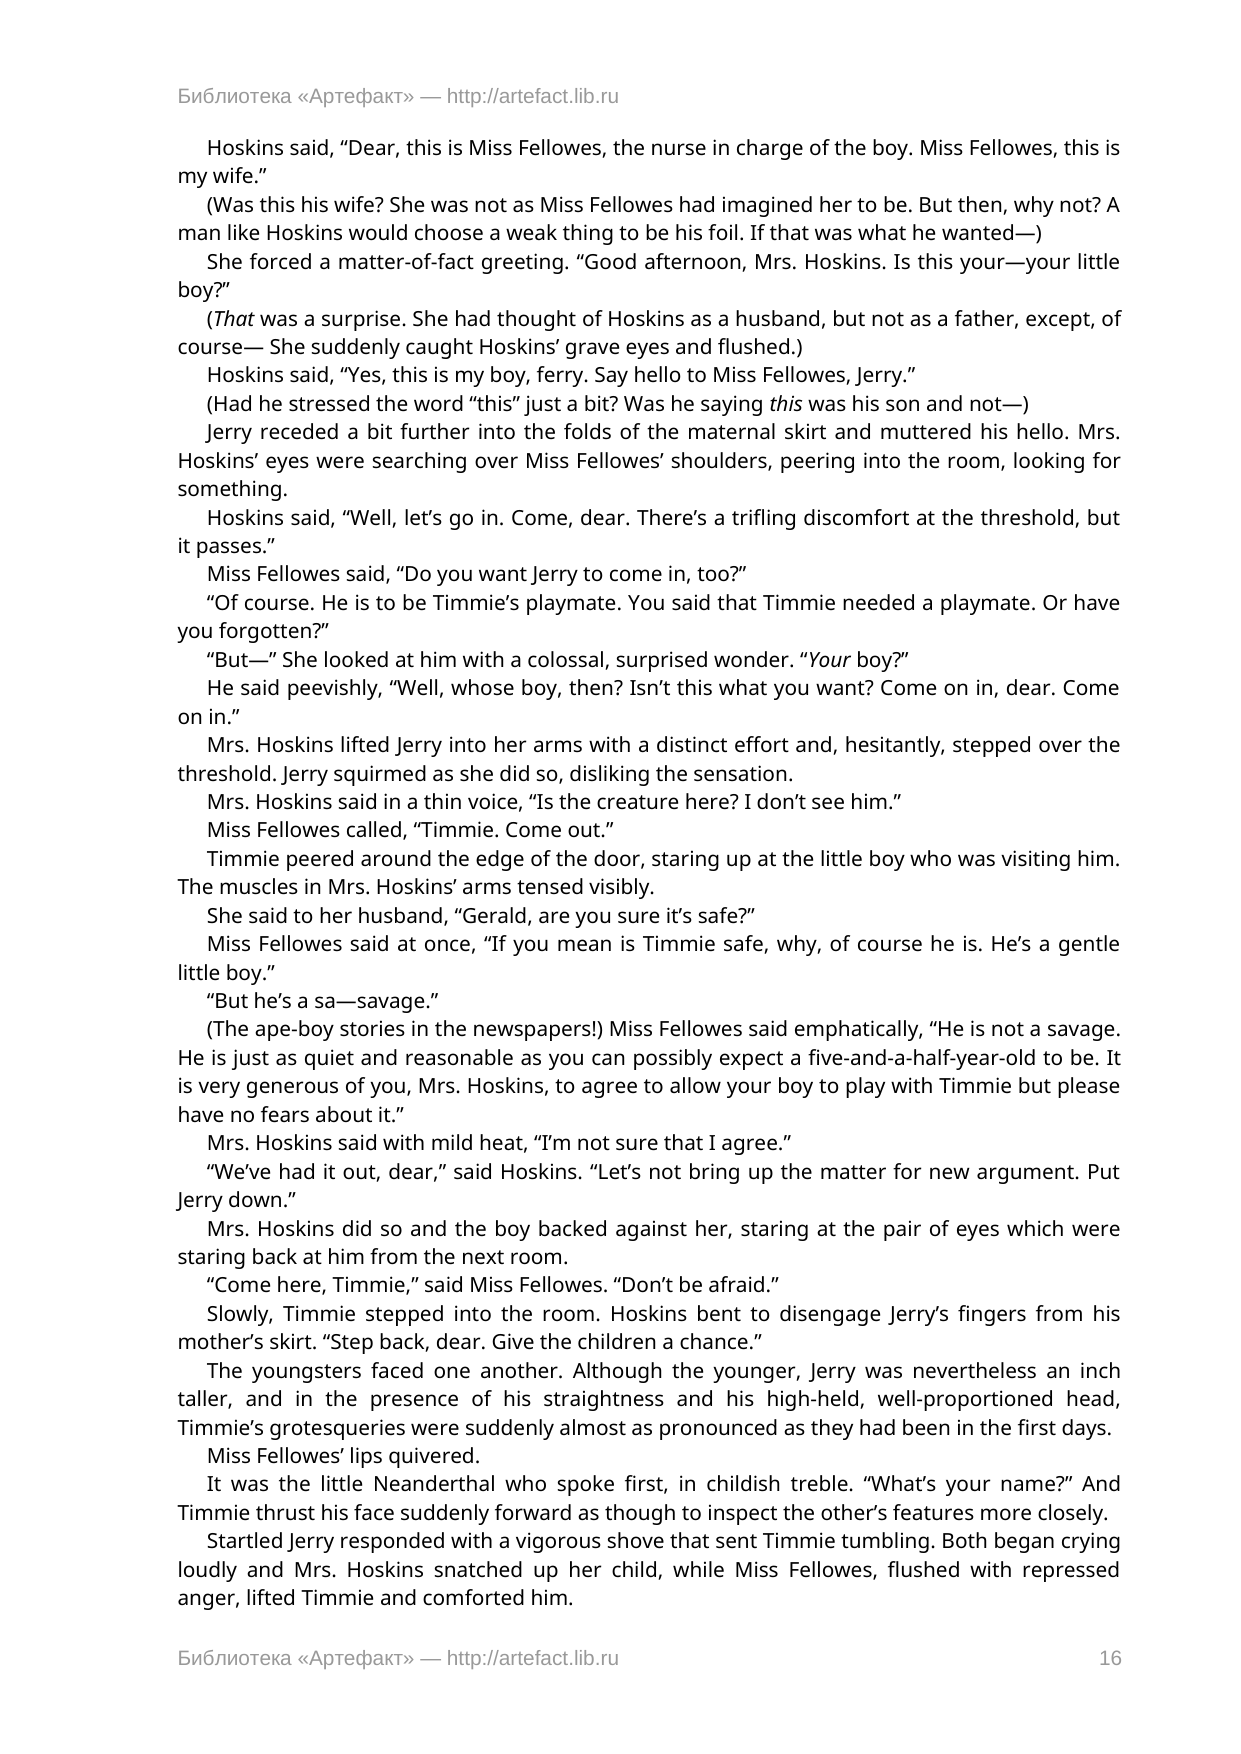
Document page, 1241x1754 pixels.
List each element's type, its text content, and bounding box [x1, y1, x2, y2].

text He said peevishly, “Well, whose boy, then? Isn’t this what you want? Come on in, dear. Come on in.” [177, 673, 1122, 730]
text (The ape-boy stories in the newspapers!) Miss Fellowes said emphatically, “He is not a savage. He is just as quiet and reasonable as you can possibly expect a five-and-a-half-year-old to be. It is very generous of you, Mrs. Hoskins, to agree to allow your boy to play with Timmie but please have no fears about it.” [177, 1014, 1122, 1128]
text Mrs. Hoskins lifted Jerry into her arms with a distinct effort and, hesitantly, stepped over the threshold. Jerry squirmed as she did so, disliking the sensation. [177, 730, 1122, 787]
text Slowly, Timmie stepped into the room. Hoskins bent to disengage Jerry’s fingers from his mother’s skirt. “Step back, dear. Give the children a chance.” [177, 1299, 1122, 1356]
text Miss Fellowes called, “Timmie. Come out.” [177, 816, 1122, 844]
text (That was a surprise. She had thought of Hoskins as a husband, but not as a father, except, of course— She suddenly caught Hoskins’ grave eyes and flushed.) [177, 304, 1122, 361]
text “Of course. He is to be Timmie’s playmate. You said that Timmie needed a playmate. Or have you forgotten?” [177, 588, 1122, 645]
text “But—” She looked at him with a colossal, surprised wonder. “Your boy?” [177, 645, 1122, 673]
text Miss Fellowes said, “Do you want Jerry to come in, too?” [177, 559, 1122, 588]
text It was the little Neanderthal who spoke first, in childish treble. “What’s your name?” And Timmie thrust his face suddenly forward as though to inspect the other’s features more closely. [177, 1469, 1122, 1526]
text Hoskins said, “Dear, this is Miss Fellowes, the nurse in charge of the boy. Miss Fellowes, this is my wife.” [177, 133, 1122, 190]
text Jerry receded a bit further into the folds of the maternal skirt and muttered his hello. Mrs. Hoskins’ eyes were searching over Miss Fellowes’ shoulders, peering into the room, looking for something. [177, 417, 1122, 503]
text “Come here, Timmie,” said Miss Fellowes. “Don’t be afraid.” [177, 1271, 1122, 1299]
text Mrs. Hoskins said with mild heat, “I’m not sure that I agree.” [177, 1128, 1122, 1157]
text Mrs. Hoskins did so and the boy backed against her, staring at the pair of eyes which were staring back at him from the next room. [177, 1214, 1122, 1271]
text Miss Fellowes’ lips quivered. [177, 1441, 1122, 1469]
text She forced a matter-of-fact greeting. “Good afternoon, Mrs. Hoskins. Is this your—your little boy?” [177, 247, 1122, 304]
text Startled Jerry responded with a vigorous shove that sent Timmie tumbling. Both began crying loudly and Mrs. Hoskins snatched up her child, while Miss Fellowes, flushed with repressed anger, lifted Timmie and comforted him. [177, 1526, 1122, 1612]
text “But he’s a sa—savage.” [177, 986, 1122, 1014]
text Hoskins said, “Yes, this is my boy, ferry. Say hello to Miss Fellowes, Jerry.” [177, 361, 1122, 389]
text Timmie peered around the edge of the door, staring up at the little boy who was visiting him. The muscles in Mrs. Hoskins’ arms tensed visibly. [177, 844, 1122, 901]
text She said to her husband, “Gerald, are you sure it’s safe?” [177, 901, 1122, 929]
text Miss Fellowes said at once, “If you mean is Timmie safe, why, of course he is. He’s a gentle little boy.” [177, 929, 1122, 986]
text Hoskins said, “Well, let’s go in. Come, dear. There’s a trifling discomfort at the threshold, but it passes.” [177, 503, 1122, 559]
text (Was this his wife? She was not as Miss Fellowes had imagined her to be. But then, why not? A man like Hoskins would choose a weak thing to be his foil. If that was what he wanted—) [177, 190, 1122, 247]
text “We’ve had it out, dear,” said Hoskins. “Let’s not bring up the matter for new argument. Put Jerry down.” [177, 1157, 1122, 1214]
text (Had he stressed the word “this” just a bit? Was he saying this was his son and not—) [177, 389, 1122, 417]
text Mrs. Hoskins said in a thin voice, “Is the creature here? I don’t see him.” [177, 787, 1122, 816]
text The youngsters faced one another. Although the younger, Jerry was nevertheless an inch taller, and in the presence of his straightness and his high-held, well-proportioned head, Timmie’s grotesqueries were suddenly almost as pronounced as they had been in the first days. [177, 1356, 1122, 1441]
